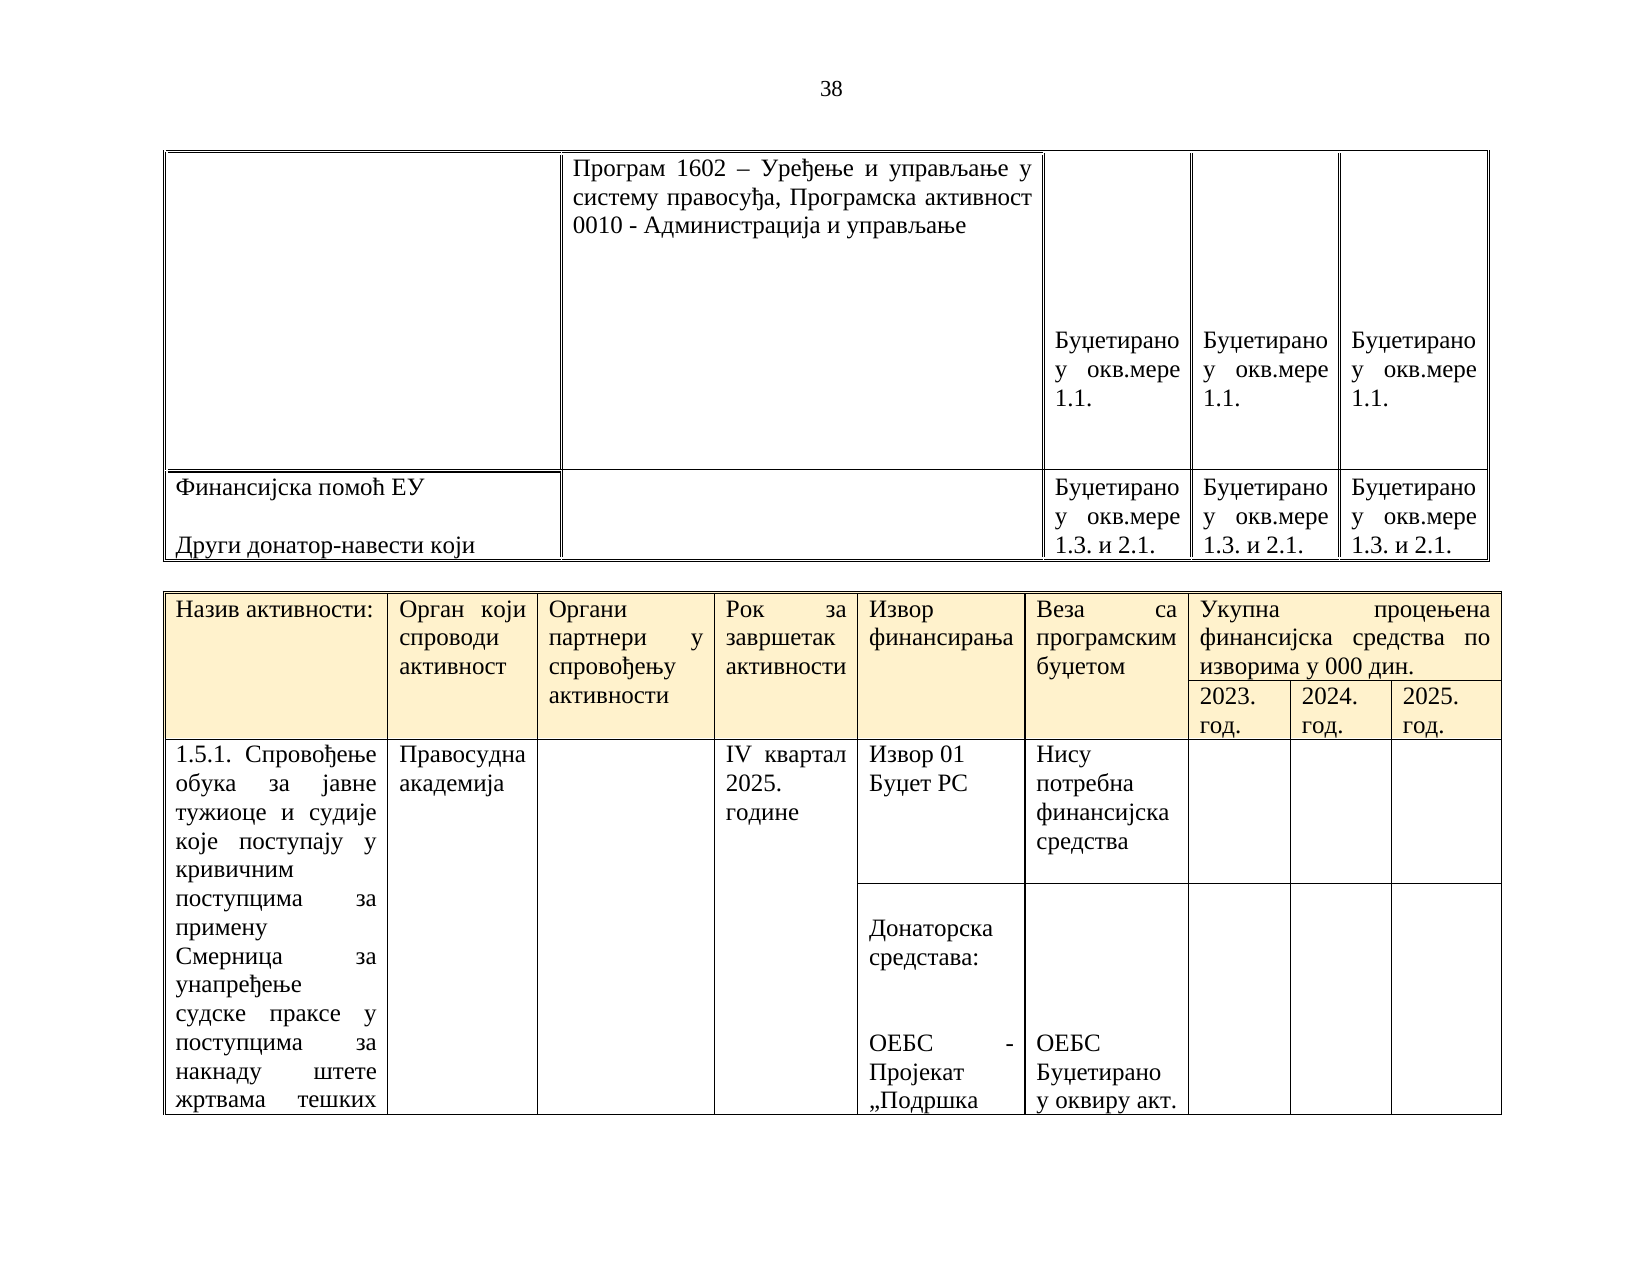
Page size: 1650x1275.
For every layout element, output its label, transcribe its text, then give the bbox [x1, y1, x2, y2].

table_cell [1291, 884, 1391, 1114]
table_cell IV квартал 2025. године [715, 740, 857, 1114]
table_header Веза са програмским буџетом [1026, 594, 1188, 738]
table_cell Финансијска помоћ ЕУ Други донатор-навести који [164, 469, 561, 559]
table_cell Буџетирано у окв.мере 1.3. и 2.1. [1192, 470, 1340, 559]
table_header Укупна процењена финансијска средства по изворима у 000 дин. [1189, 594, 1501, 680]
table_header Oргани партнери у спровођењу активности [538, 594, 714, 738]
table_cell Буџетирано у окв.мере 1.1. [1340, 151, 1487, 469]
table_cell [561, 153, 1043, 469]
table_cell [1291, 740, 1391, 883]
table_cell 1.5.1. Спровођење обука за јавне тужиоце и судије које поступају у кривичним поступцима за примену Смерница за унапређење судске праксе у поступцима за накнаду штете жртвама тешких кривичних дела у кривичном поступку, усвојене од стране Врховног суда. [166, 740, 387, 1114]
table_cell [1392, 884, 1501, 1114]
table_cell 2024. год. [1291, 681, 1391, 738]
table_cell Буџетирано у окв.мере 1.1. [1192, 151, 1340, 469]
table_cell Буџетирано у окв.мере 1.1. [1043, 151, 1192, 469]
table_cell 2023. год. [1189, 681, 1290, 738]
table_cell Извор 01 Буџет РС [858, 740, 1024, 883]
table_header Рок за завршетак активности [715, 594, 857, 738]
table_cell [858, 884, 1024, 1114]
table_cell Буџетирано у окв.мере 1.3. и 2.1. [1340, 470, 1487, 559]
table_header Орган који спроводи активност [388, 594, 537, 738]
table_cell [1026, 884, 1188, 1114]
table_cell 2025. год. [1392, 681, 1501, 738]
table_cell [164, 150, 561, 469]
table_cell Буџетирано у окв.мере 1.3. и 2.1. [1043, 470, 1192, 559]
table_cell [538, 740, 714, 1114]
table_cell [1392, 740, 1501, 883]
table_header Извор финансирања [858, 594, 1024, 738]
table_cell [1189, 740, 1290, 883]
table_header Назив активности: [166, 594, 387, 738]
table_cell [561, 470, 1043, 559]
table_cell [1189, 884, 1290, 1114]
table_cell Нису потребна финансијска средства [1026, 740, 1188, 883]
table_cell Правосудна академија [388, 740, 537, 1114]
